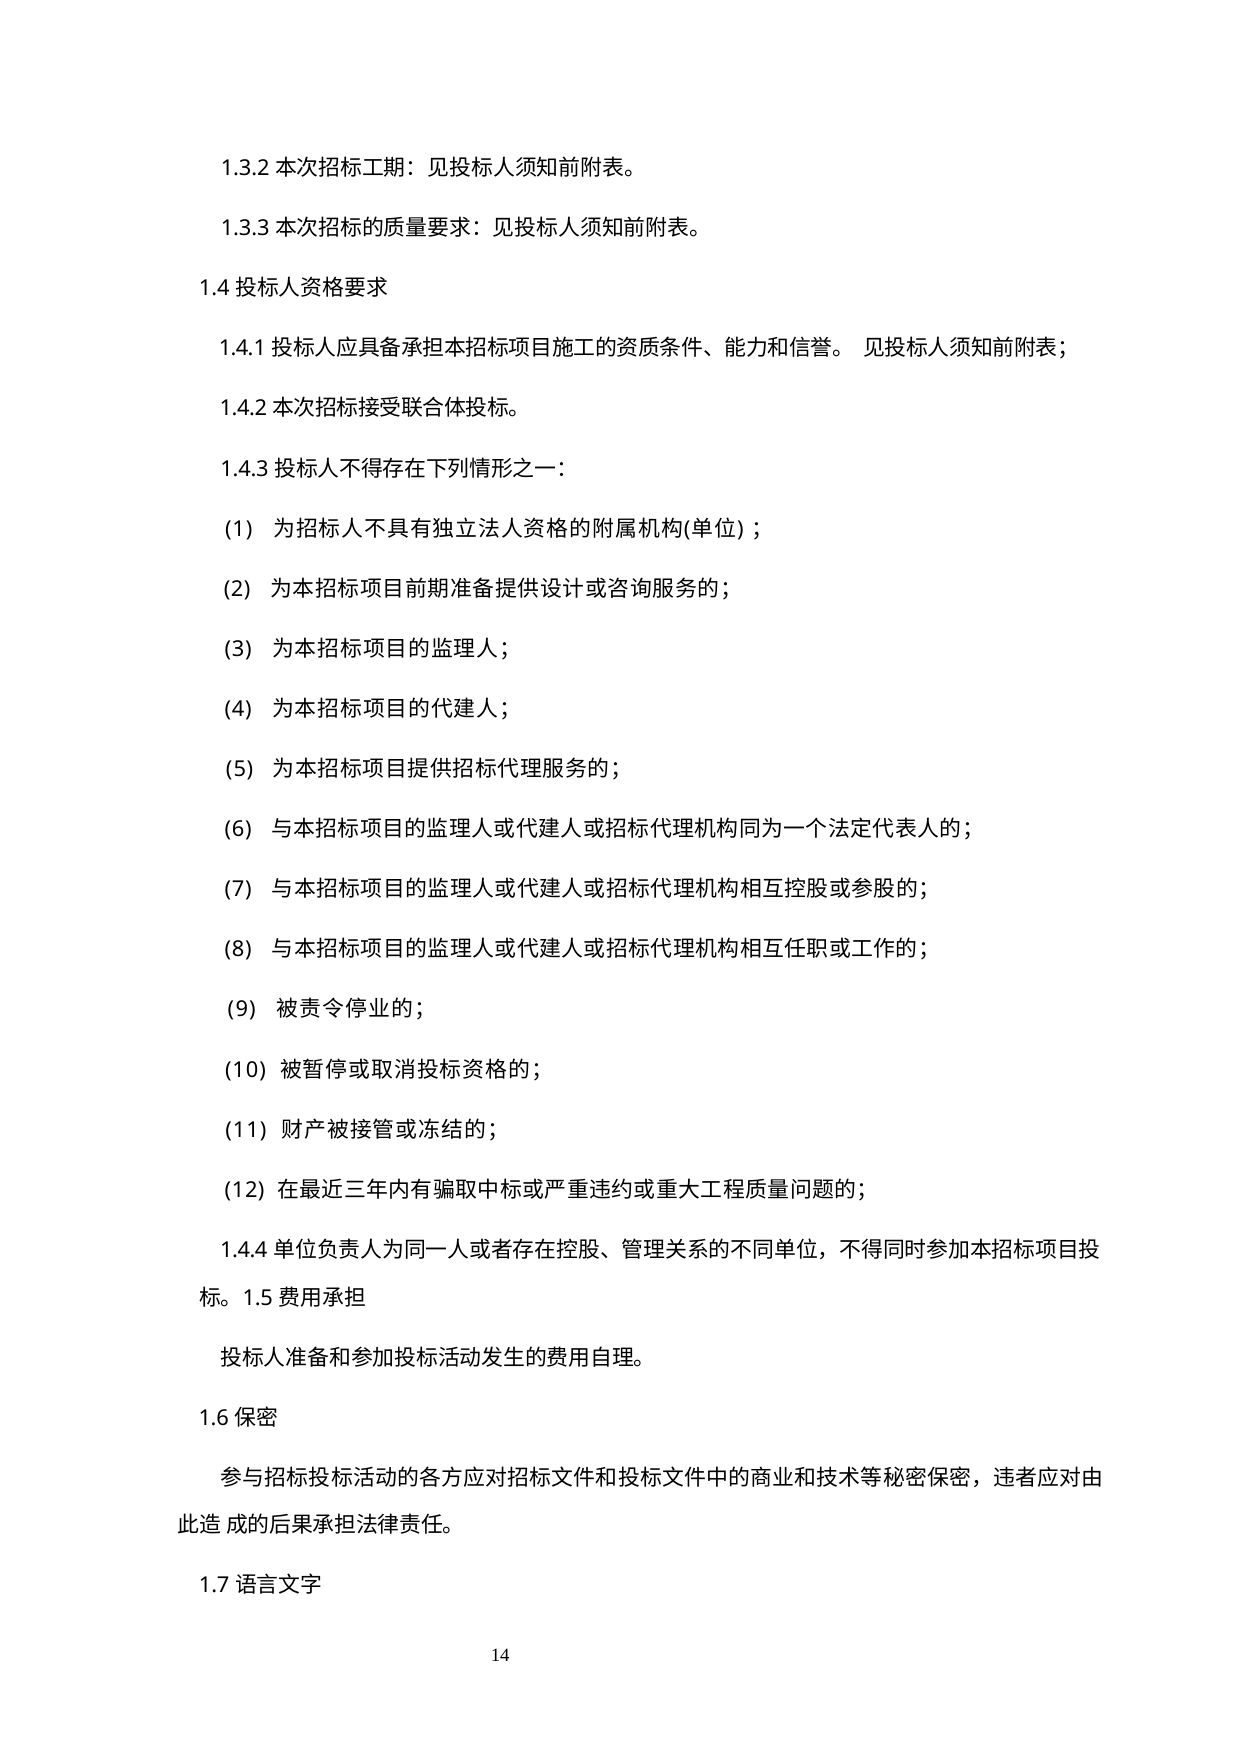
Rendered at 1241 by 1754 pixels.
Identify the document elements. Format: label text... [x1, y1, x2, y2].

list (10) 被暂停或取消投标资格的； [177, 1052, 1104, 1083]
list 1.4 投标人资格要求 [177, 270, 1104, 302]
list 投标人准备和参加投标活动发生的费用自理。 [177, 1339, 1104, 1371]
list 1.6 保密 [177, 1399, 1104, 1431]
list 1.4.1 投标人应具备承担本招标项目施工的资质条件、能力和信誉。 见投标人须知前附表； [177, 330, 1104, 362]
list 1.4.2 本次招标接受联合体投标。 [177, 390, 1104, 422]
list (1) 为招标人不具有独立法人资格的附属机构(单位) ； [177, 511, 1104, 542]
list (11) 财产被接管或冻结的； [177, 1112, 1104, 1143]
list 1.4.3 投标人不得存在下列情形之一： [177, 451, 1104, 482]
list (7) 与本招标项目的监理人或代建人或招标代理机构相互控股或参股的； [177, 871, 1104, 903]
list 1.3.3 本次招标的质量要求：见投标人须知前附表。 [177, 210, 1104, 242]
list 参与招标投标活动的各方应对招标文件和投标文件中的商业和技术等秘密保密，违者应对由此造 成的后果承担法律责任。 [177, 1460, 1104, 1539]
list (8) 与本招标项目的监理人或代建人或招标代理机构相互任职或工作的； [177, 931, 1104, 963]
list (9) 被责令停业的； [177, 991, 1104, 1023]
list (3) 为本招标项目的监理人； [177, 631, 1104, 663]
list (4) 为本招标项目的代建人； [177, 691, 1104, 723]
list 1.4.4 单位负责人为同一人或者存在控股、管理关系的不同单位，不得同时参加本招标项目投标。1.5 费用承担 [199, 1232, 1104, 1311]
list (6) 与本招标项目的监理人或代建人或招标代理机构同为一个法定代表人的； [177, 811, 1104, 843]
list 1.3.2 本次招标工期：见投标人须知前附表。 [177, 150, 1104, 182]
list (5) 为本招标项目提供招标代理服务的； [177, 751, 1104, 783]
list (2) 为本招标项目前期准备提供设计或咨询服务的； [177, 571, 1104, 602]
list (12) 在最近三年内有骗取中标或严重违约或重大工程质量问题的； [177, 1172, 1104, 1203]
list 1.7 语言文字 [177, 1567, 1104, 1599]
